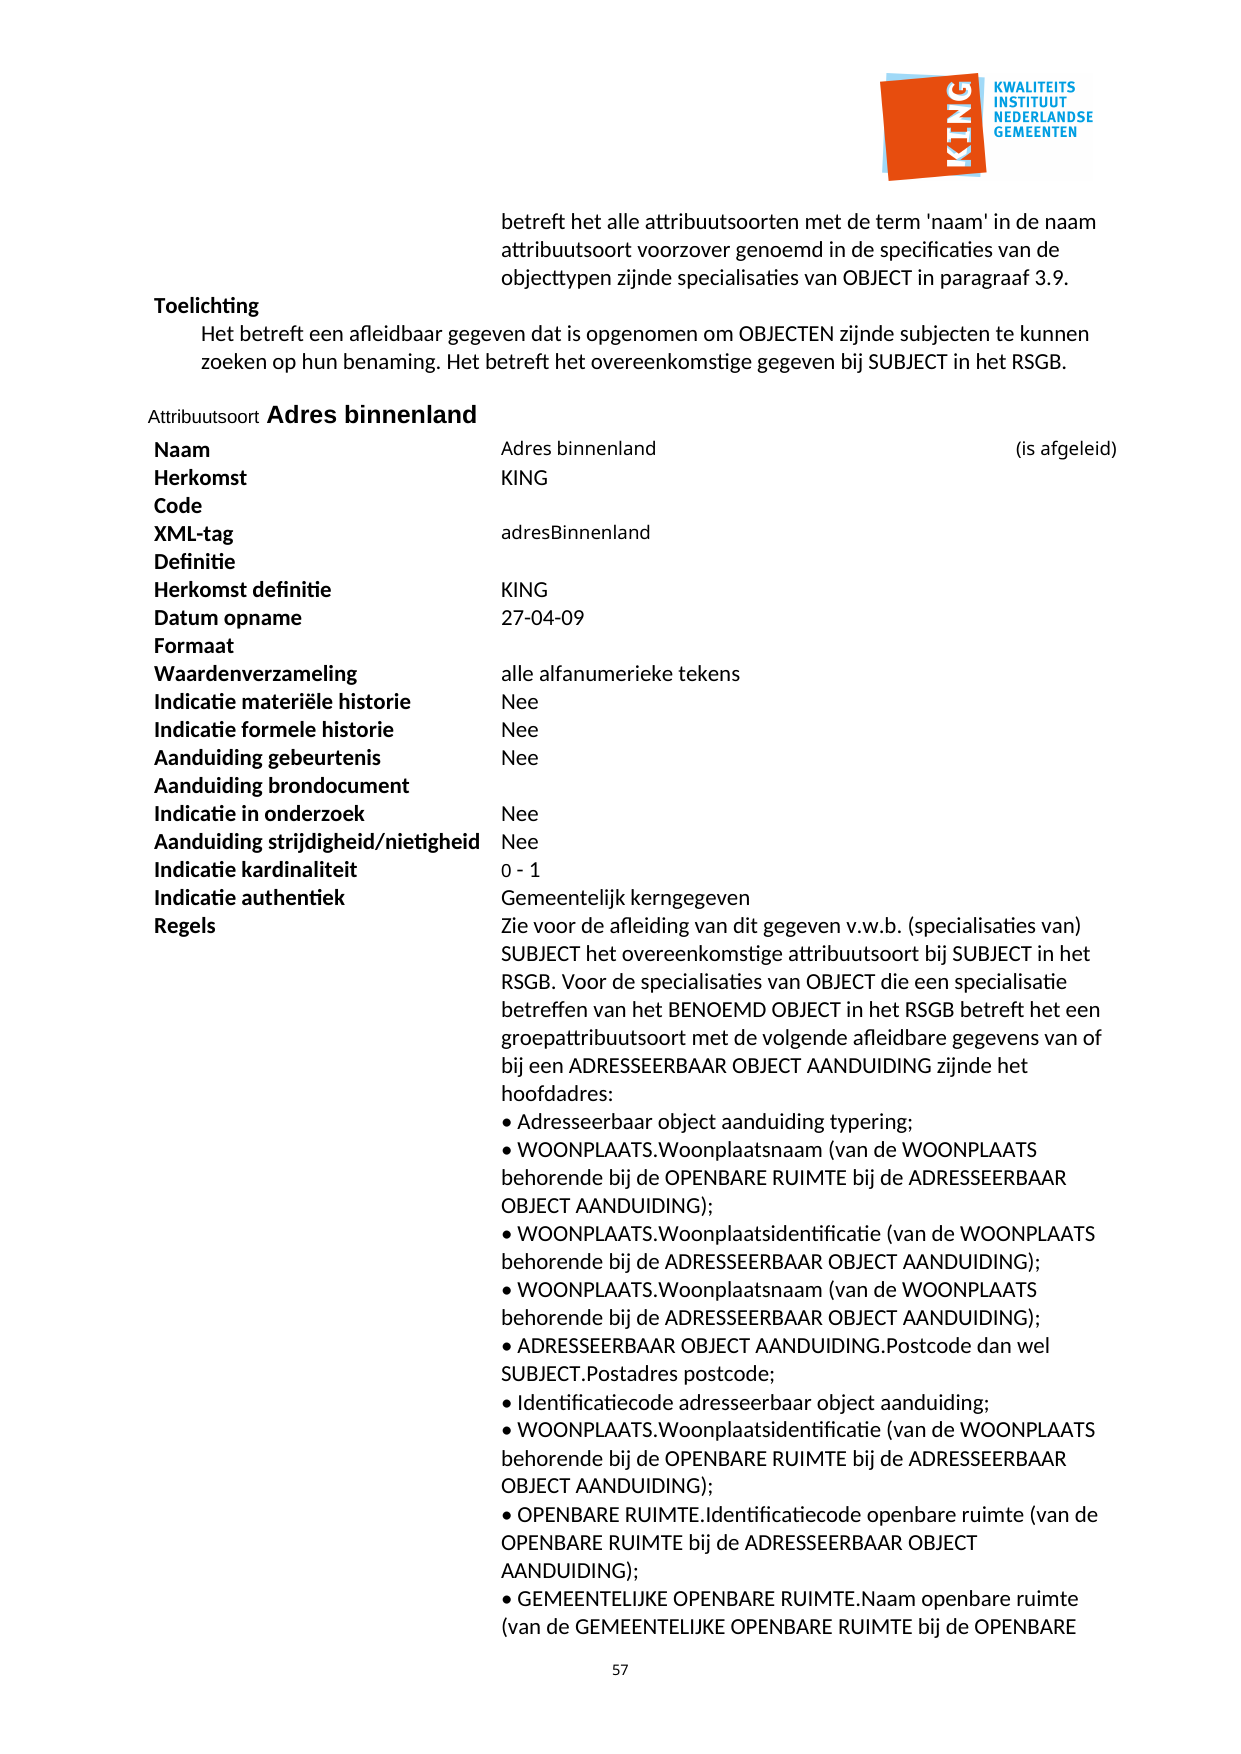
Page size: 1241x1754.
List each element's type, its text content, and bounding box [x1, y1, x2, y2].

text Attribuutsoort Adres binnenland [148, 400, 1092, 429]
picture [880, 73, 1093, 181]
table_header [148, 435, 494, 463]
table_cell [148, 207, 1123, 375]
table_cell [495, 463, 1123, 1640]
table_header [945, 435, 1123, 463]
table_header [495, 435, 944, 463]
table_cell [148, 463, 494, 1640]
